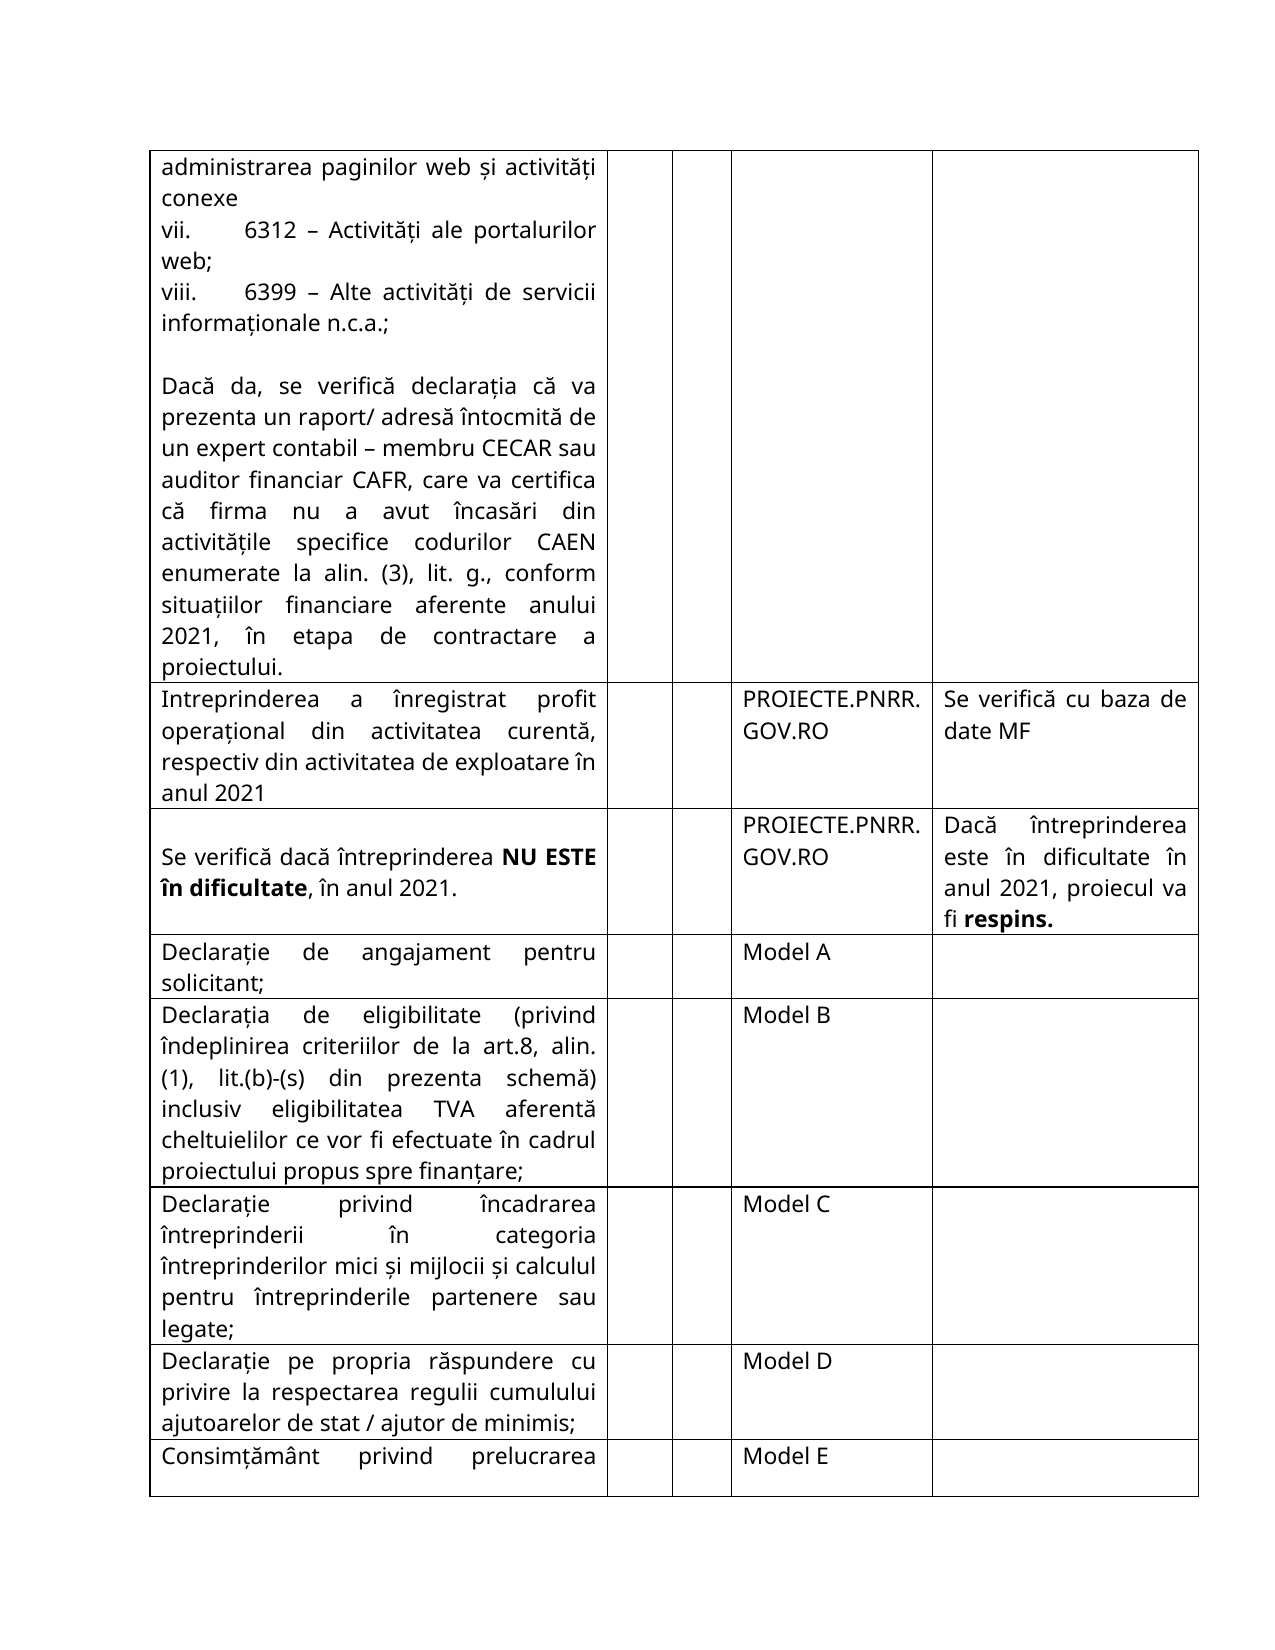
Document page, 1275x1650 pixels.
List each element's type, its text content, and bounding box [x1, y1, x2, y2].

table_cell Se verifică cu baza de date MF [933, 683, 1198, 808]
table_cell Model D [732, 1345, 932, 1438]
table_cell [608, 999, 672, 1186]
table_cell [673, 1440, 731, 1496]
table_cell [933, 151, 1198, 682]
table_cell Declaraţia de eligibilitate (privind îndeplinirea criteriilor de la art.8, alin.(1), lit.(b)-(s) din prezenta schemă) inclusiv eligibilitatea TVA aferentă cheltuielilor ce vor fi efectuate în cadrul proiectului propus spre finanţare; [151, 999, 607, 1186]
table_cell PROIECTE.PNRR.GOV.RO [732, 809, 932, 934]
table_cell [673, 683, 731, 808]
table_cell Model C [732, 1188, 932, 1344]
table_cell Model E [732, 1440, 932, 1496]
table_cell [933, 1188, 1198, 1344]
table_cell Model B [732, 999, 932, 1186]
table_cell [608, 683, 672, 808]
table_cell [608, 1188, 672, 1344]
table_cell [608, 809, 672, 934]
table_cell [673, 1188, 731, 1344]
table_cell [673, 935, 731, 998]
table_cell Se verifică dacă întreprinderea NU ESTE în dificultate, în anul 2021. [151, 809, 607, 934]
table_cell [933, 1345, 1198, 1438]
table_cell Intreprinderea a înregistrat profit operațional din activitatea curentă, respectiv din activitatea de exploatare în anul 2021 [151, 683, 607, 808]
table_cell PROIECTE.PNRR.GOV.RO [732, 683, 932, 808]
table_cell [933, 1440, 1198, 1496]
table_cell Model A [732, 935, 932, 998]
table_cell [151, 1440, 607, 1496]
table_cell [673, 1345, 731, 1438]
table_cell [608, 1440, 672, 1496]
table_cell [151, 151, 607, 682]
table_cell [608, 151, 672, 682]
table_cell [673, 809, 731, 934]
table_cell Declarație pe propria răspundere cu privire la respectarea regulii cumulului ajutoarelor de stat / ajutor de minimis; [151, 1345, 607, 1438]
table_cell [933, 999, 1198, 1186]
table_cell [732, 151, 932, 682]
table_cell [933, 935, 1198, 998]
table_cell Declarație privind încadrarea întreprinderii în categoria întreprinderilor mici și mijlocii și calculul pentru întreprinderile partenere sau legate; [151, 1188, 607, 1344]
table_cell [608, 935, 672, 998]
table_cell Declaraţie de angajament pentru solicitant; [151, 935, 607, 998]
table_cell [673, 999, 731, 1186]
table_cell [673, 151, 731, 682]
table_cell [608, 1345, 672, 1438]
table_cell Dacă întreprinderea este în dificultate în anul 2021, proiecul va fi respins. [933, 809, 1198, 934]
